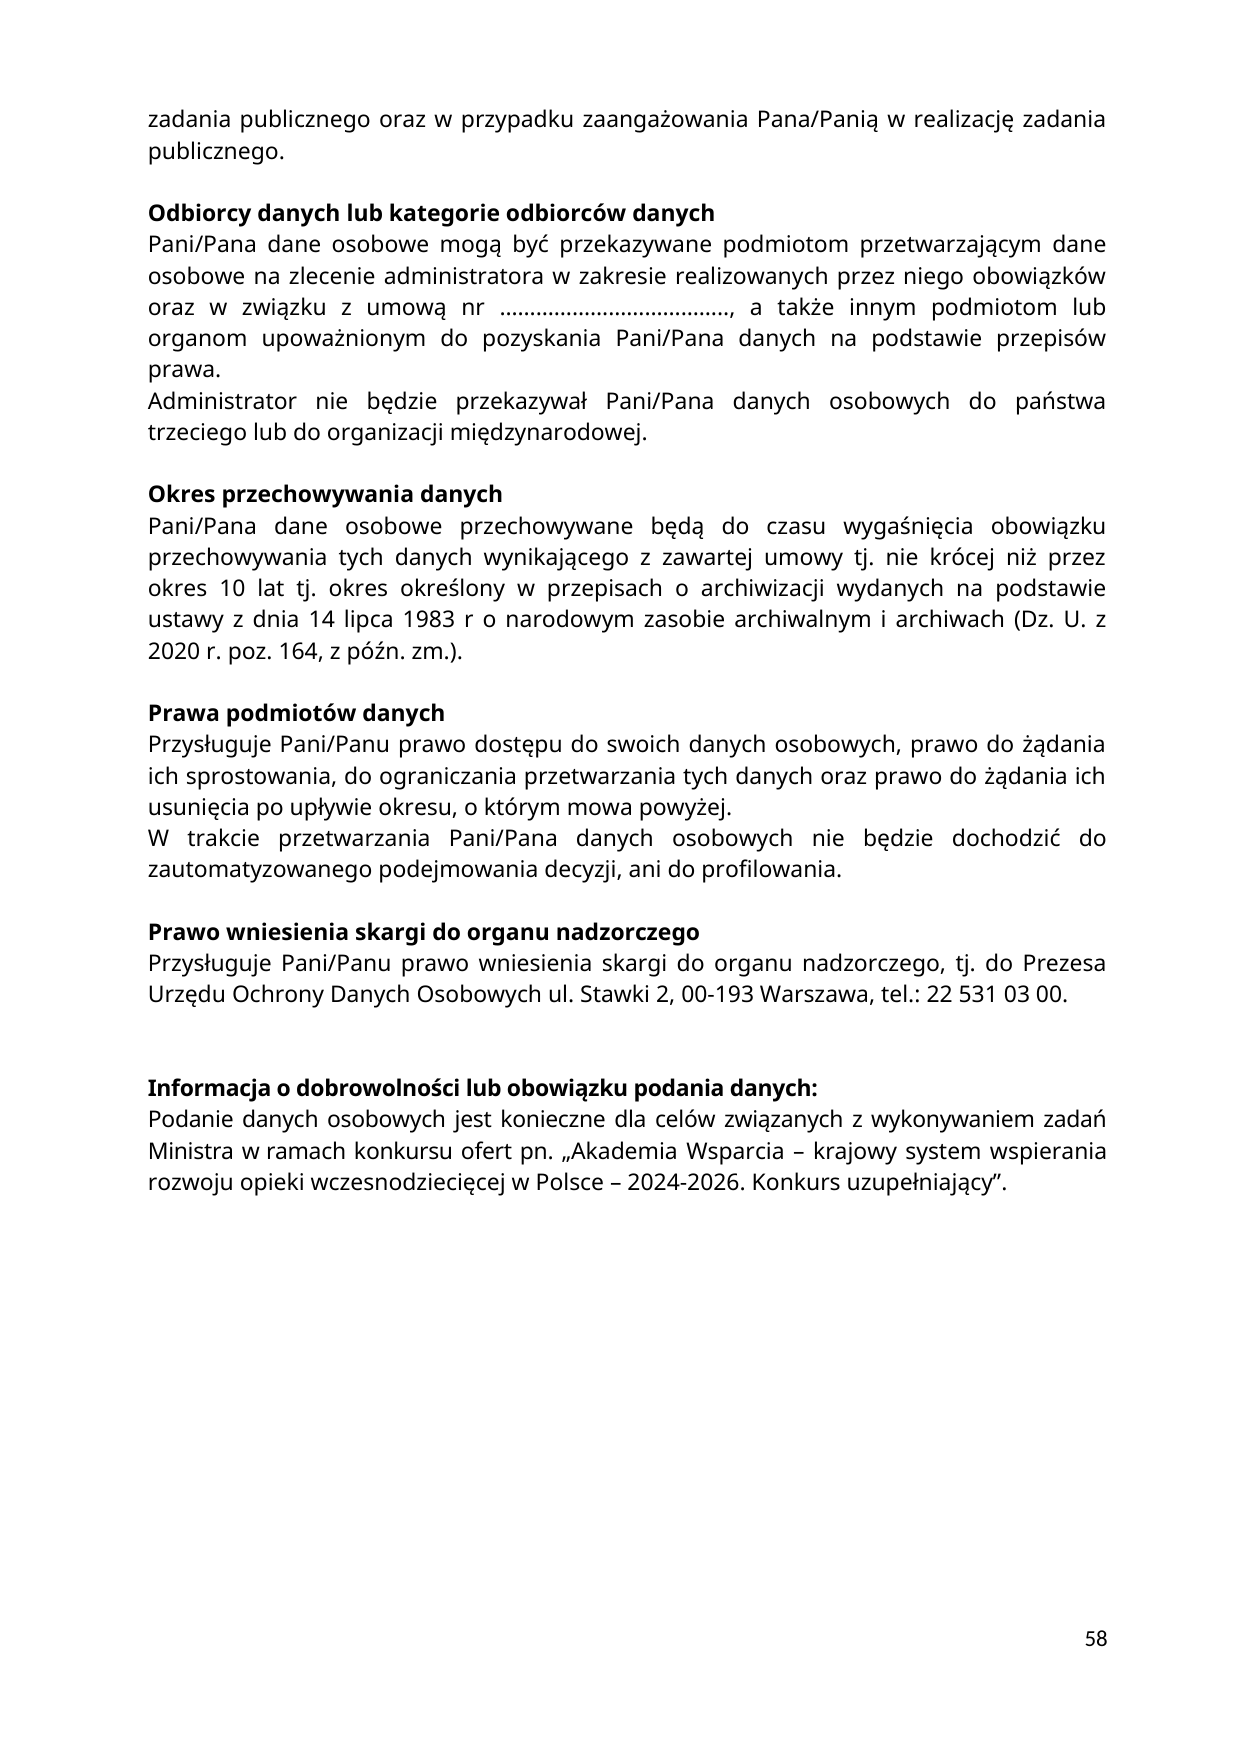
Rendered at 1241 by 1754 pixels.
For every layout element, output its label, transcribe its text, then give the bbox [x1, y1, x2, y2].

text W trakcie przetwarzania Pani/Pana danych osobowych nie będzie dochodzić do zautomatyzowanego podejmowania decyzji, ani do profilowania. [148, 822, 1107, 885]
text Pani/Pana dane osobowe mogą być przekazywane podmiotom przetwarzającym dane osobowe na zlecenie administratora w zakresie realizowanych przez niego obowiązków oraz w związku z umową nr ……………………………….., a także innym podmiotom lub organom upoważnionym do pozyskania Pani/Pana danych na podstawie przepisów prawa. [148, 228, 1107, 385]
text Okres przechowywania danych [148, 478, 1107, 510]
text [148, 103, 1107, 166]
text Przysługuje Pani/Panu prawo wniesienia skargi do organu nadzorczego, tj. do Prezesa Urzędu Ochrony Danych Osobowych ul. Stawki 2, 00-193 Warszawa, tel.: 22 531 03 00. [148, 947, 1107, 1010]
text Pani/Pana dane osobowe przechowywane będą do czasu wygaśnięcia obowiązku przechowywania tych danych wynikającego z zawartej umowy tj. nie krócej niż przez okres 10 lat tj. okres określony w przepisach o archiwizacji wydanych na podstawie ustawy z dnia 14 lipca 1983 r o narodowym zasobie archiwalnym i archiwach (Dz. U. z 2020 r. poz. 164, z późn. zm.). [148, 510, 1107, 666]
text Administrator nie będzie przekazywał Pani/Pana danych osobowych do państwa trzeciego lub do organizacji międzynarodowej. [148, 385, 1107, 447]
text Prawo wniesienia skargi do organu nadzorczego [148, 916, 1107, 947]
text Podanie danych osobowych jest konieczne dla celów związanych z wykonywaniem zadań Ministra w ramach konkursu ofert pn. „Akademia Wsparcia – krajowy system wspierania rozwoju opieki wczesnodziecięcej w Polsce – 2024-2026. Konkurs uzupełniający”. [148, 1103, 1108, 1197]
text Przysługuje Pani/Panu prawo dostępu do swoich danych osobowych, prawo do żądania ich sprostowania, do ograniczania przetwarzania tych danych oraz prawo do żądania ich usunięcia po upływie okresu, o którym mowa powyżej. [148, 728, 1107, 822]
text Prawa podmiotów danych [148, 697, 1107, 728]
text Odbiorcy danych lub kategorie odbiorców danych [148, 197, 1107, 228]
text Informacja o dobrowolności lub obowiązku podania danych: [148, 1072, 1108, 1103]
